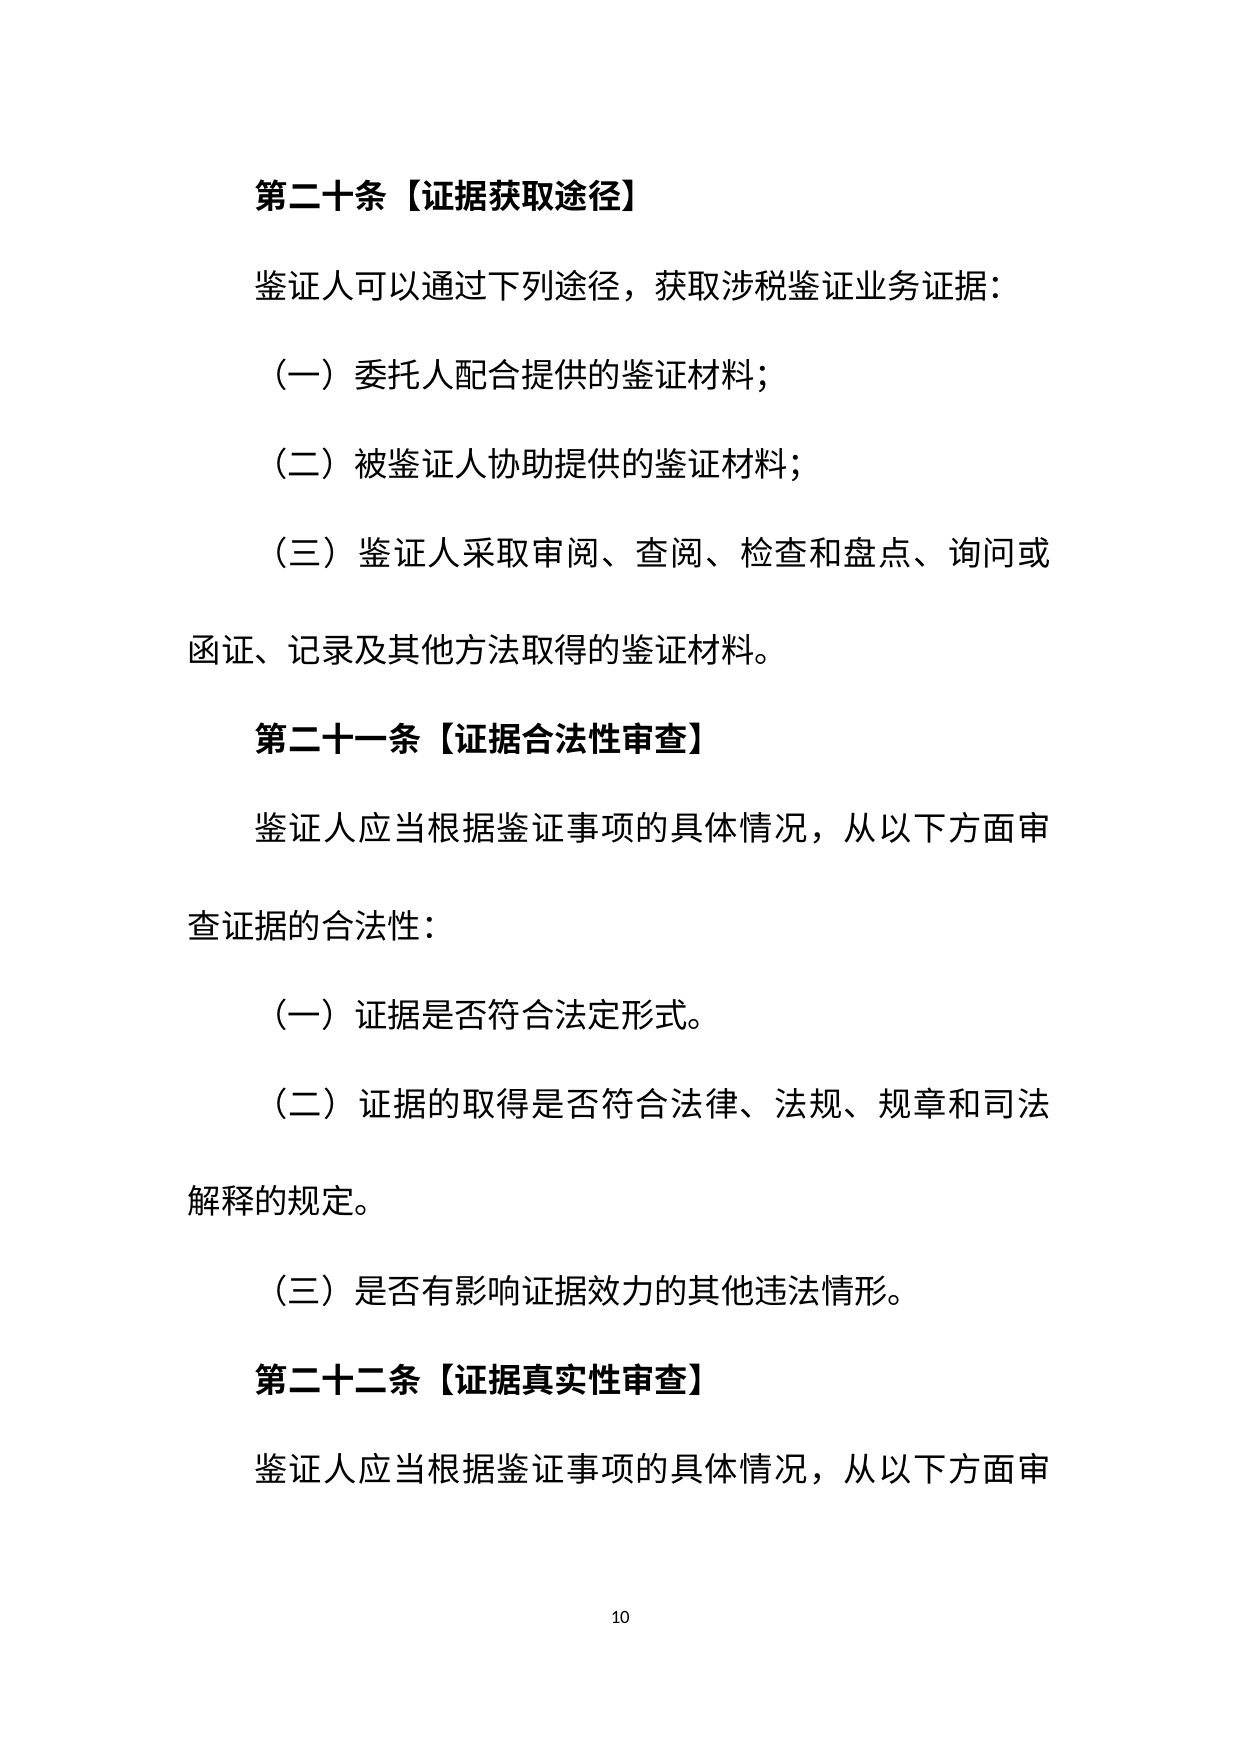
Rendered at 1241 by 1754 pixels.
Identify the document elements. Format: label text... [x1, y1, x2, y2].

text （一）证据是否符合法定形式。 [187, 980, 1053, 1045]
subtitle 第二十条【证据获取途径】 [187, 162, 1053, 227]
text （二）被鉴证人协助提供的鉴证材料； [187, 429, 1053, 494]
subtitle 第二十一条【证据合法性审查】 [187, 705, 1053, 770]
text （三）鉴证人采取审阅、查阅、检查和盘点、询问或函证、记录及其他方法取得的鉴证材料。 [187, 518, 1053, 681]
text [187, 1434, 1053, 1499]
text （一）委托人配合提供的鉴证材料； [187, 340, 1053, 405]
text （三）是否有影响证据效力的其他违法情形。 [187, 1256, 1053, 1321]
subtitle 第二十二条【证据真实性审查】 [187, 1345, 1053, 1410]
text 鉴证人可以通过下列途径，获取涉税鉴证业务证据： [187, 251, 1053, 316]
text 鉴证人应当根据鉴证事项的具体情况，从以下方面审查证据的合法性： [187, 794, 1053, 956]
text （二）证据的取得是否符合法律、法规、规章和司法解释的规定。 [187, 1069, 1053, 1232]
